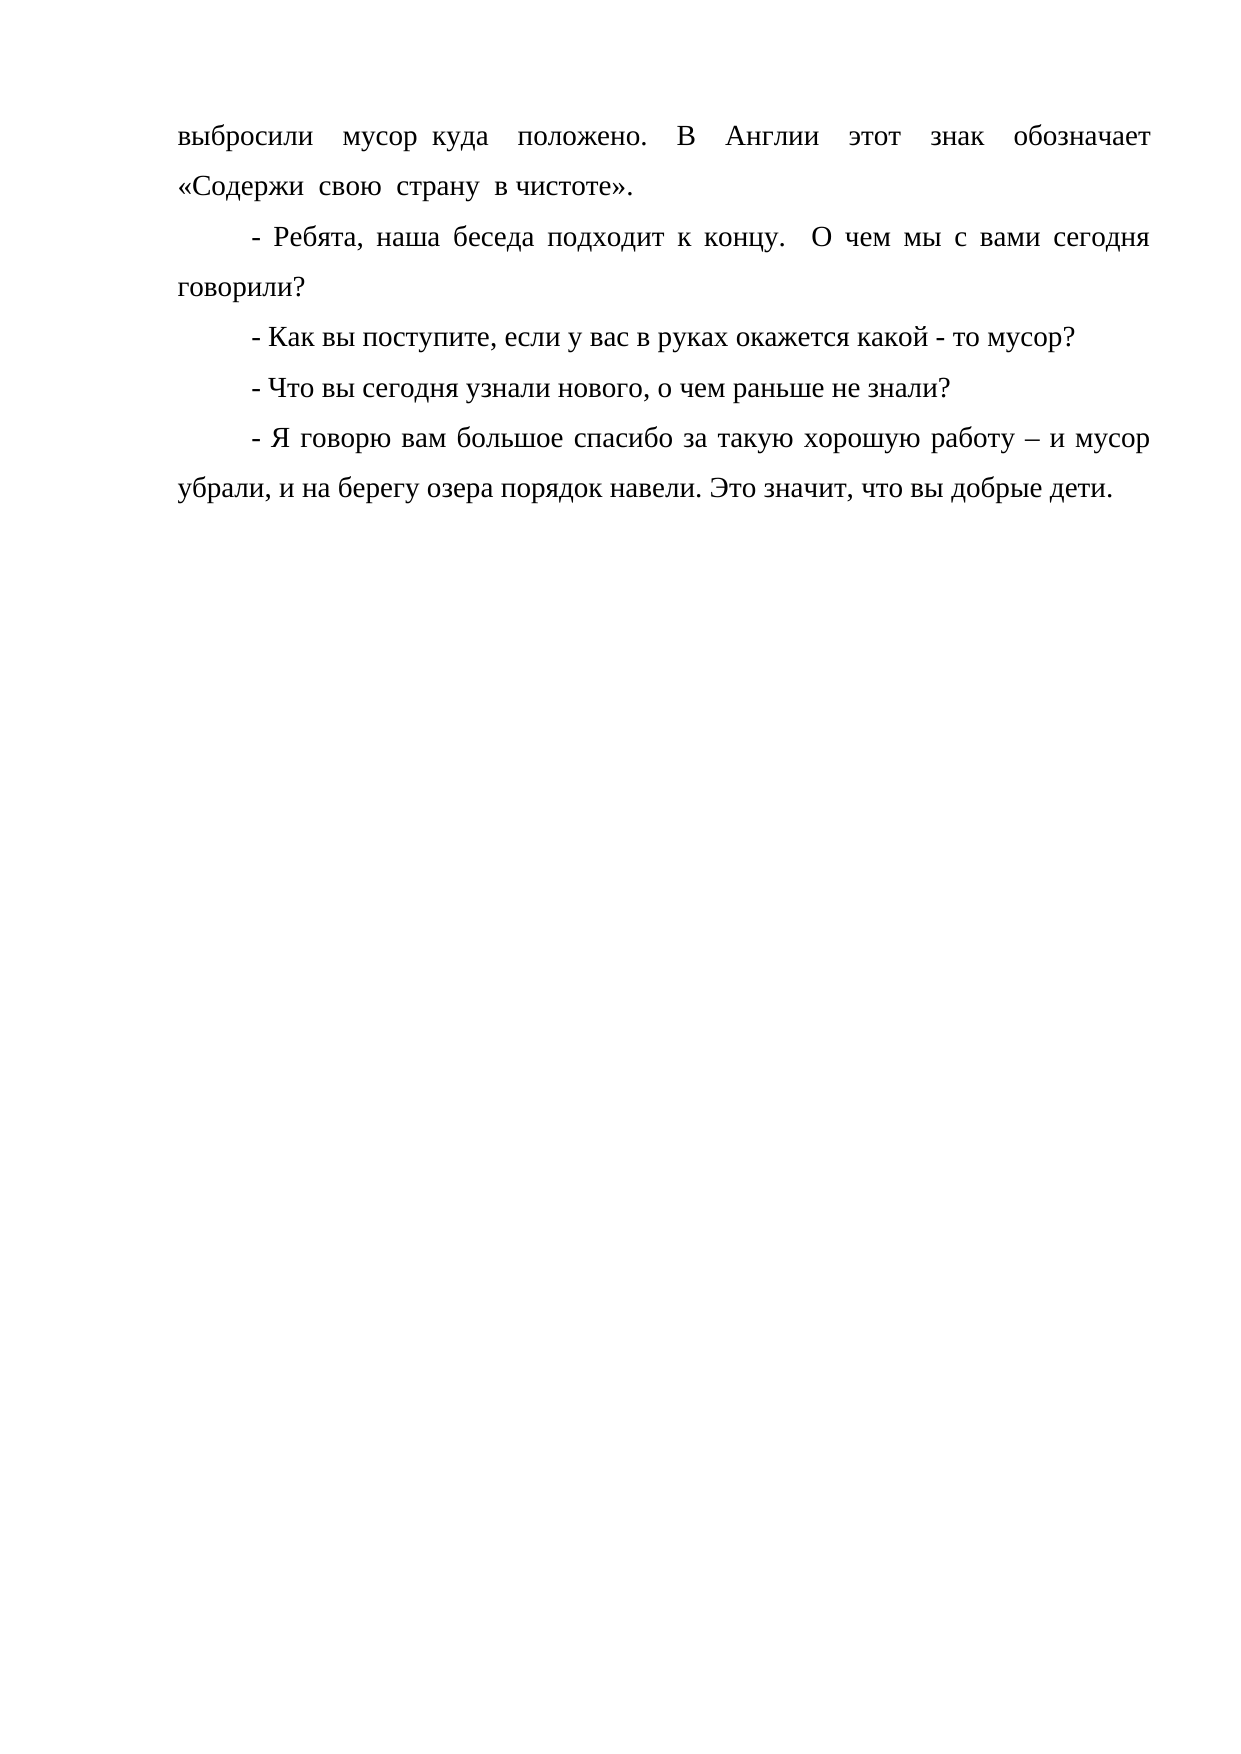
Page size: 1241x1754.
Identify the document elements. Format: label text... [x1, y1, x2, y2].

text - Как вы поступите, если у вас в руках окажется какой - то мусор? [177, 319, 1152, 353]
text - Что вы сегодня узнали нового, о чем раньше не знали? [177, 370, 1152, 403]
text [177, 118, 1152, 202]
text - Я говорю вам большое спасибо за такую хорошую работу – и мусор убрали, и на берегу озера порядок навели. Это значит, что вы добрые дети. [177, 420, 1152, 504]
text - Ребята, наша беседа подходит к концу. О чем мы с вами сегодня говорили? [177, 219, 1152, 303]
